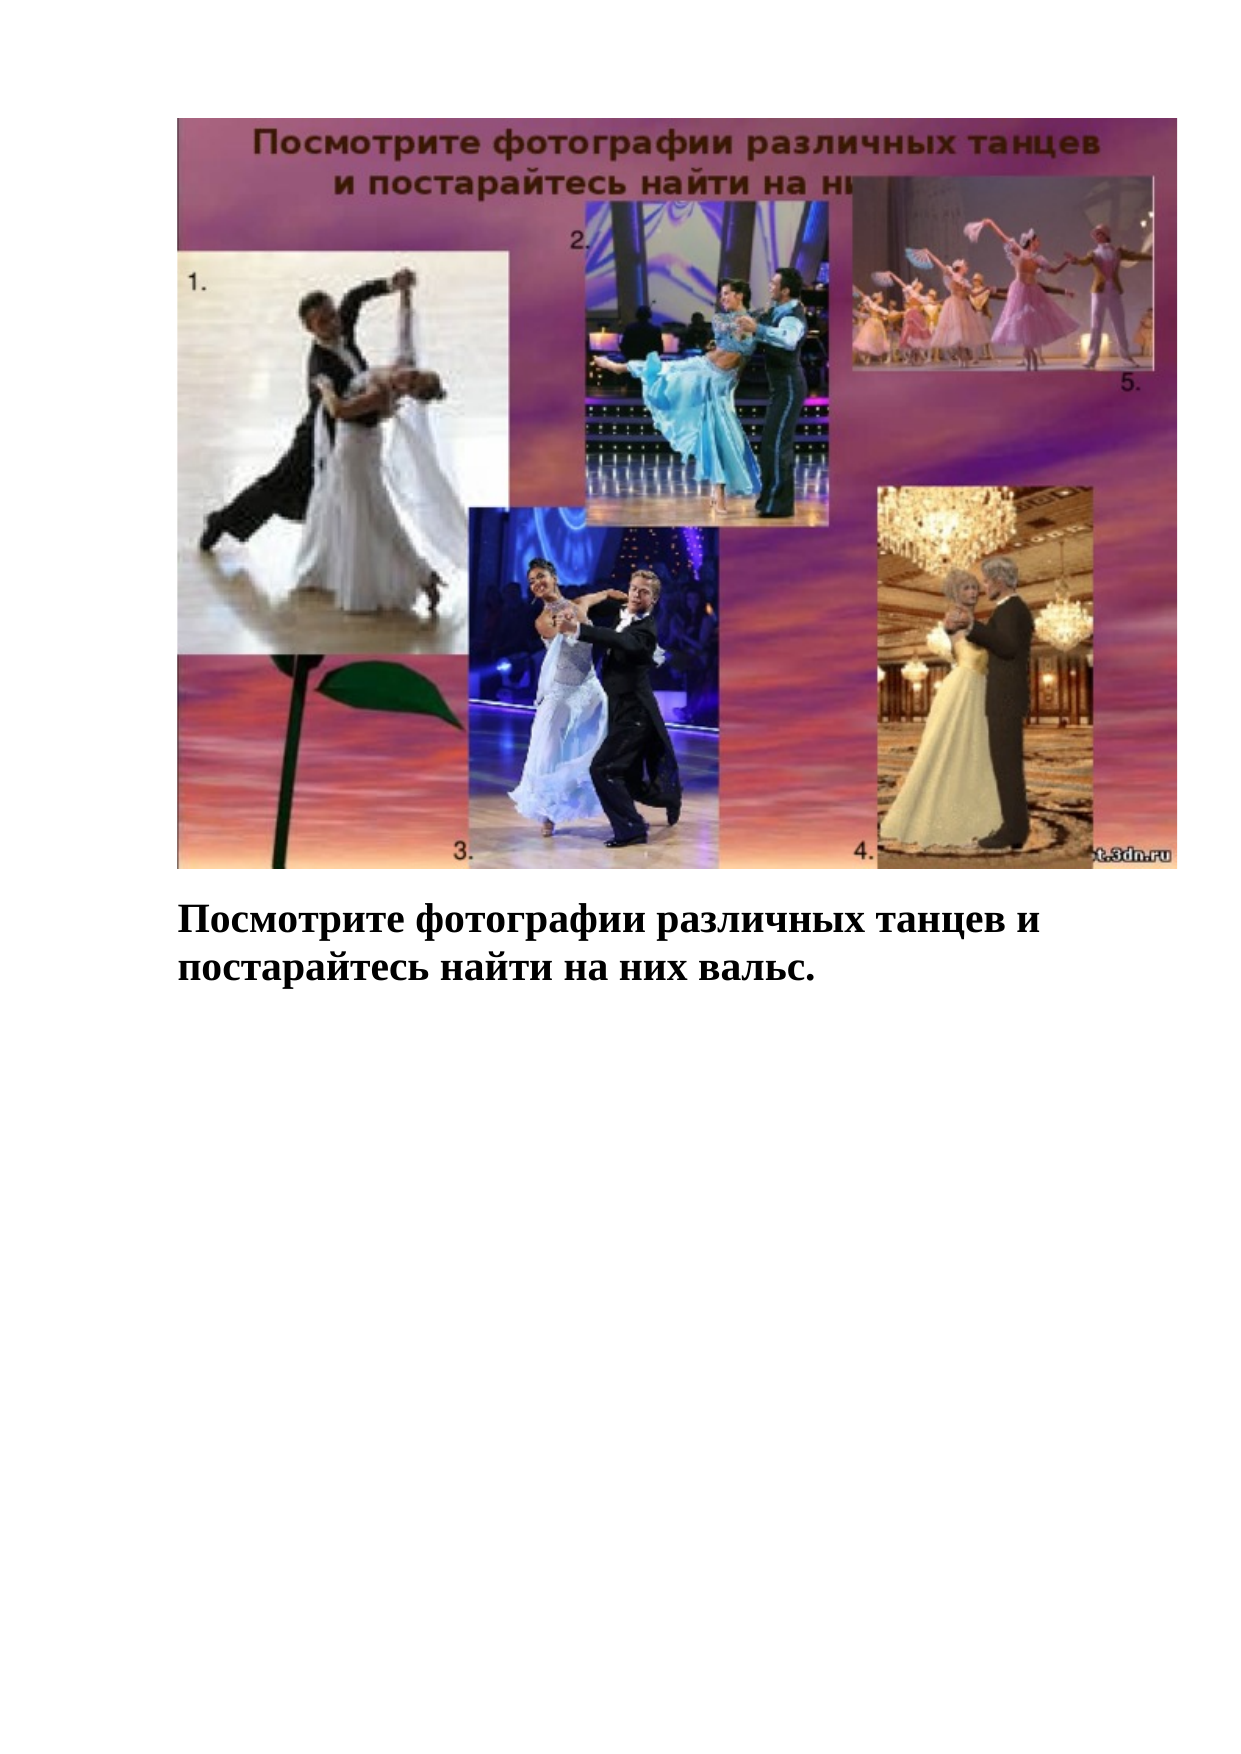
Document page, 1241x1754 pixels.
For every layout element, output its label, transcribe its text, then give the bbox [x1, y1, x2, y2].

picture [177, 118, 1178, 869]
text Посмотрите фотографии различных танцев и постарайтесь найти на них вальс. [177, 893, 1152, 989]
